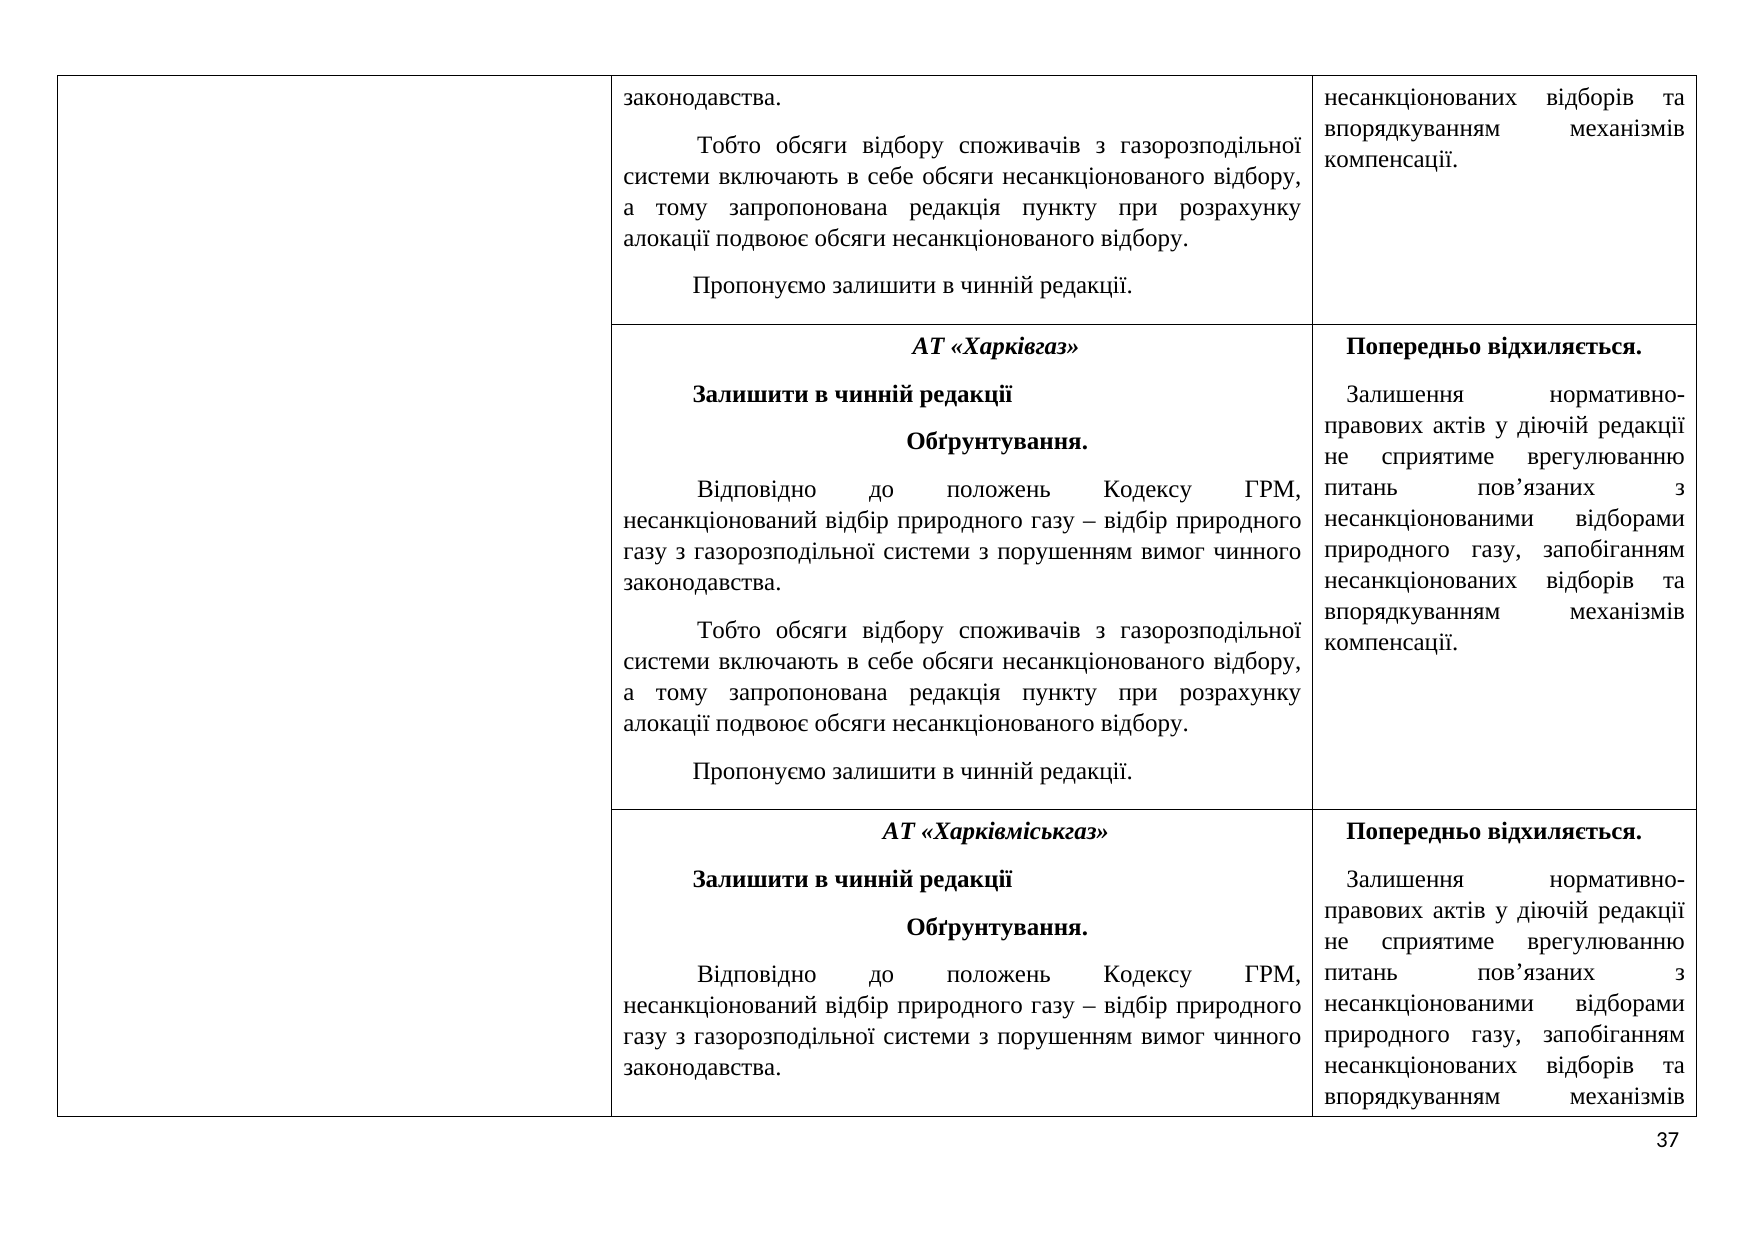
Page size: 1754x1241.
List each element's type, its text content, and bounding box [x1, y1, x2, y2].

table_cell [1313, 810, 1696, 1116]
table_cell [612, 76, 1312, 324]
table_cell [612, 810, 1312, 1116]
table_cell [1313, 76, 1696, 324]
table_cell АТ «Харківгаз» Залишити в чинній редакції Обґрунтування. Відповідно до положень Кодексу ГРМ, несанкціонований відбір природного газу – відбір природного газу з газорозподільної системи з порушенням вимог чинного законодавства. Тобто обсяги відбору споживачів з газорозподільної системи включають в себе обсяги несанкціонованого відбору, а тому запропонована редакція пункту при розрахунку алокації подвоює обсяги несанкціонованого відбору. Пропонуємо залишити в чинній редакції. [612, 325, 1312, 809]
